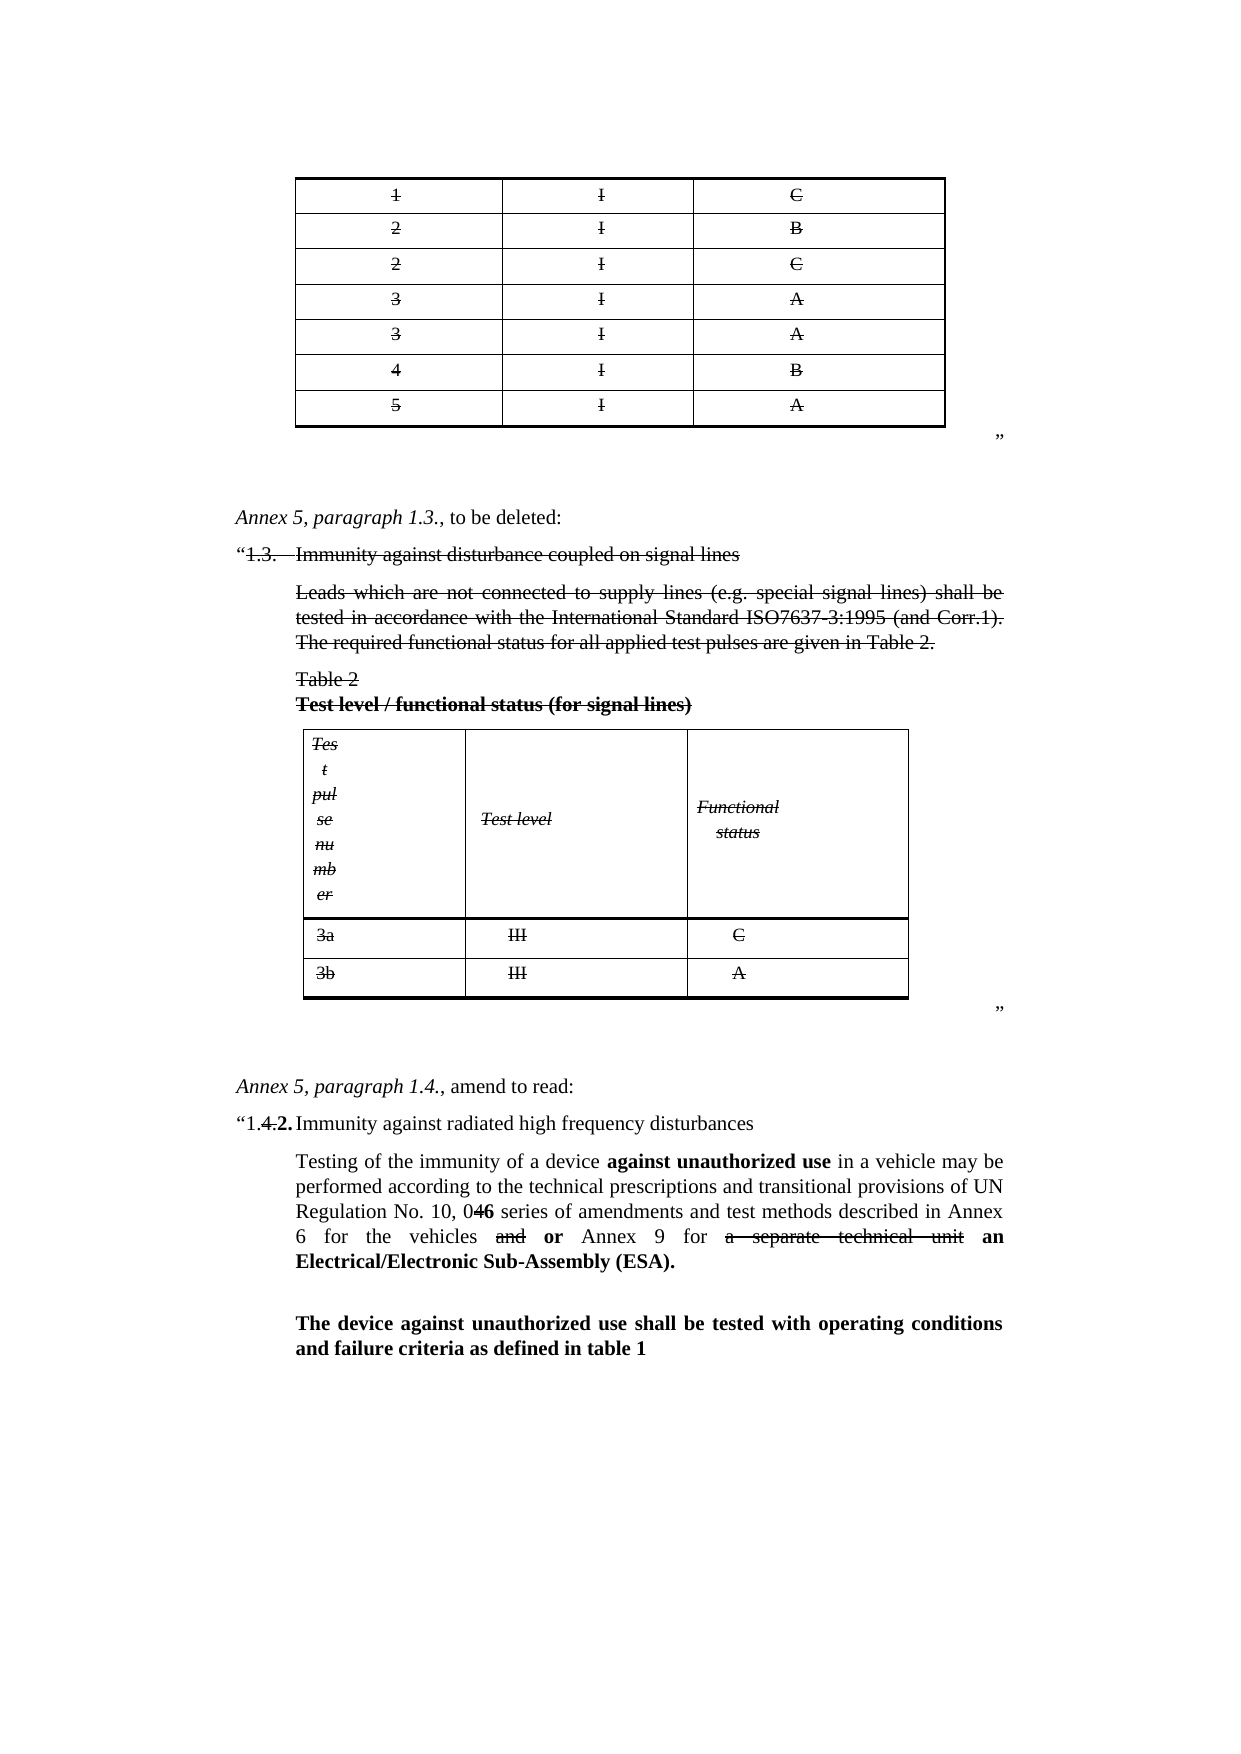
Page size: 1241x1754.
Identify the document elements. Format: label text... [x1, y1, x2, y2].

table_cell 3b [304, 959, 465, 996]
text Leads which are not connected to supply lines (e.g. special signal lines) shall be tested in accordance with the International Standard ISO7637-3:1995 (and Corr.1). The required functional status for all applied test pulses are given in Table 2. [295, 619, 1004, 654]
table_cell C [694, 180, 944, 213]
table_header Functional status [688, 730, 908, 917]
table_cell 4 [296, 355, 502, 390]
table_header Test pulse number [304, 730, 465, 917]
table_cell 3a [304, 920, 465, 958]
text Annex 5, paragraph 1.4., amend to read: [236, 1073, 1004, 1098]
table_cell C [688, 920, 908, 958]
table_cell III [503, 249, 693, 283]
table_cell III [503, 214, 693, 248]
table_cell 1 [296, 180, 502, 213]
table_cell B [694, 355, 944, 390]
text ” [235, 428, 1004, 453]
table_header Test level [466, 730, 687, 917]
table_cell III [503, 180, 693, 213]
table_cell III [503, 285, 693, 319]
table_cell B [694, 214, 944, 248]
table_cell III [466, 920, 687, 958]
table_cell III [466, 959, 687, 996]
list Annex 5, paragraph 1.3., to be deleted: [235, 504, 1004, 529]
table_cell A [694, 320, 944, 354]
table_cell 2b [296, 249, 502, 283]
text ” [235, 999, 1004, 1024]
table_cell III [503, 391, 693, 425]
table_cell 3b [296, 320, 502, 354]
table_cell III [503, 320, 693, 354]
text The device against unauthorized use shall be tested with operating conditions and failure criteria as defined in table 1 [295, 1310, 1004, 1360]
table_cell 2a [296, 214, 502, 248]
table_cell 3a [296, 285, 502, 319]
text Table 2 Test level / functional status (for signal lines) [295, 666, 1004, 716]
text “1.3. Immunity against disturbance coupled on signal lines [236, 541, 1004, 566]
table_cell C [694, 249, 944, 283]
table_cell A [688, 959, 908, 996]
text Leads which are not connected to supply lines (e.g. special signal lines) shall be tested in accordance with the International Standard ISO7637-3:1995 (and Corr.1). The required functional status for all applied test pulses are given in Table 2. [295, 594, 1004, 618]
table_cell III [503, 355, 693, 390]
table_cell A [694, 391, 944, 425]
text Testing of the immunity of a device against unauthorized use in a vehicle may be performed according to the technical prescriptions and transitional provisions of UN Regulation No. 10, 046 series of amendments and test methods described in Annex 6 for the vehicles and or Annex 9 for a separate technical unit an Electrical/Electronic Sub-Assembly (ESA). [295, 1148, 1004, 1273]
table_cell 5a/5b [296, 391, 502, 425]
table_cell A [694, 285, 944, 319]
text “1.4.2. Immunity against radiated high frequency disturbances [236, 1110, 1004, 1135]
